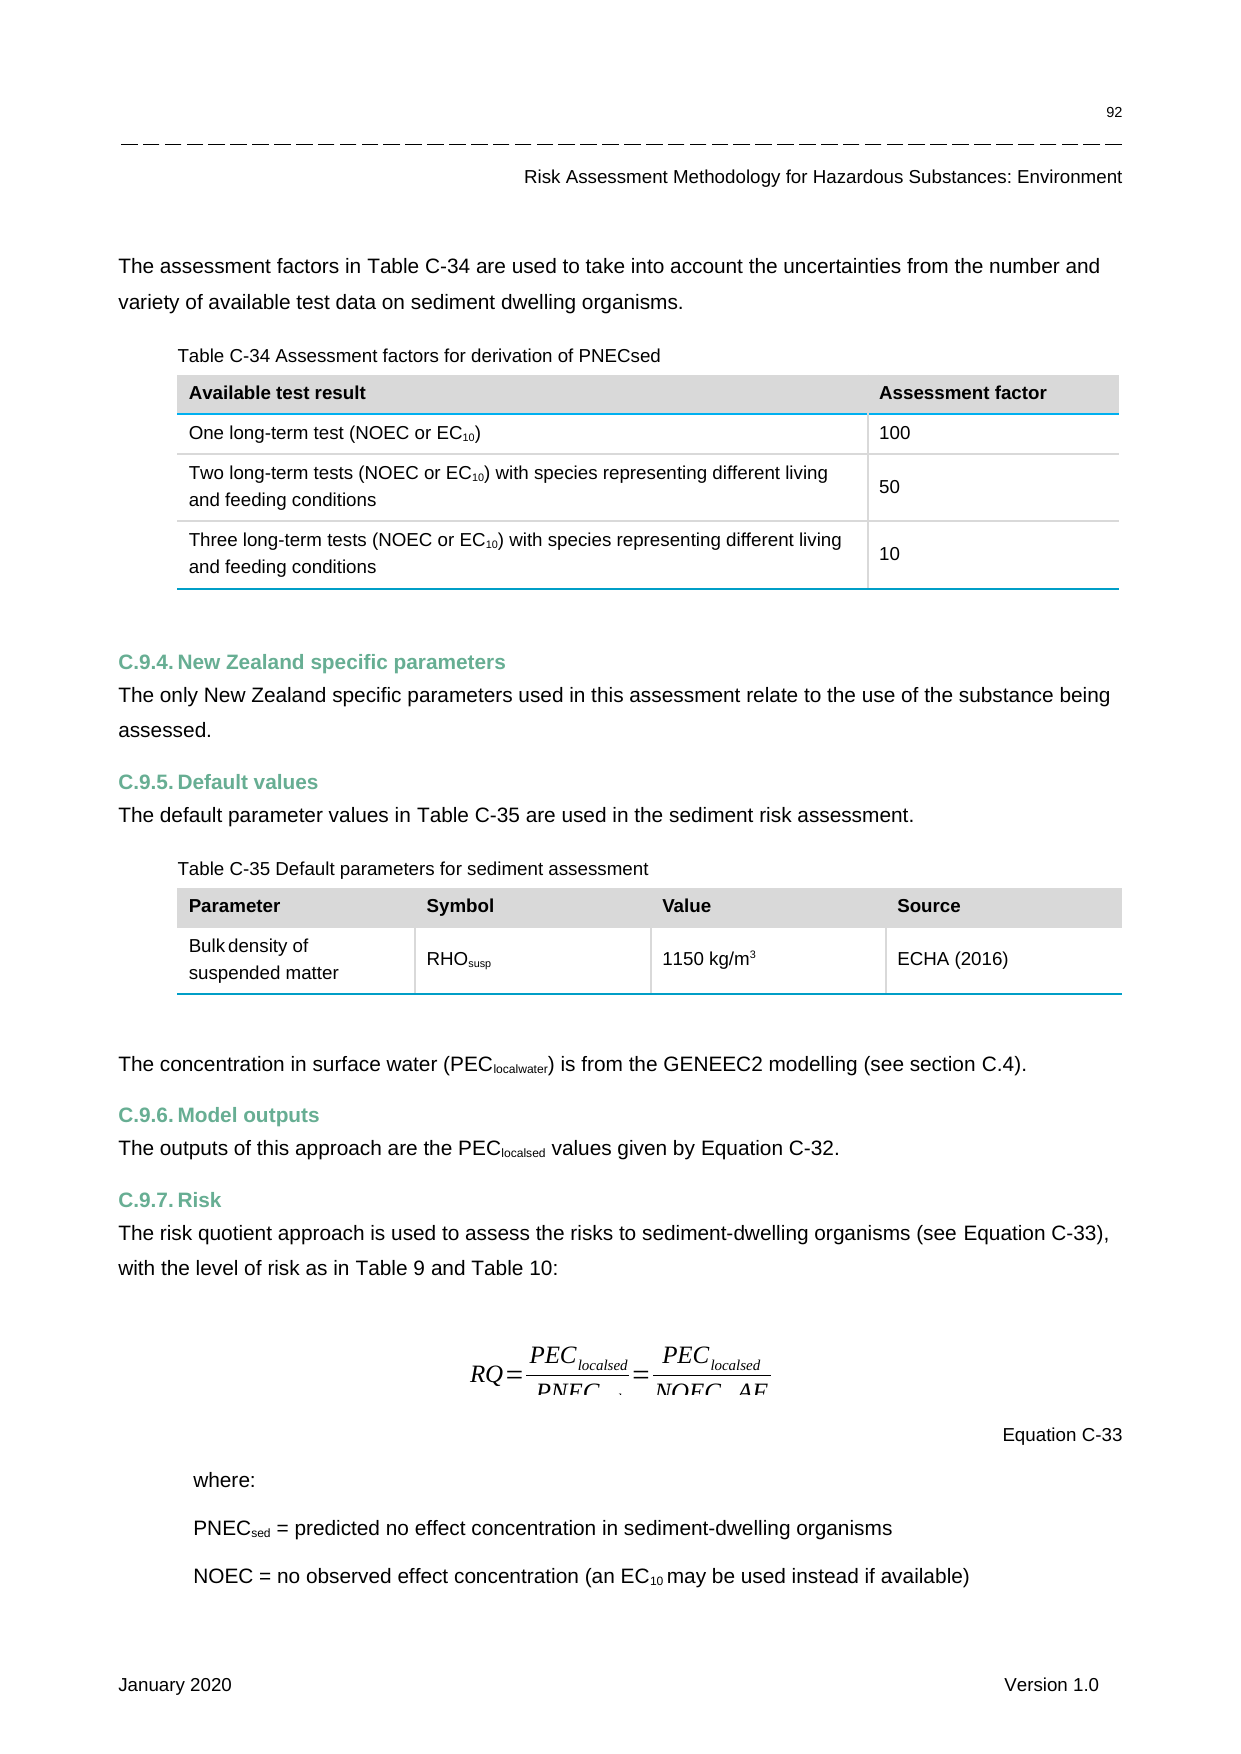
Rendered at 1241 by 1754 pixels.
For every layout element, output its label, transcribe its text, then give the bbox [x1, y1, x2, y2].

subtitle Default values [118, 770, 1122, 794]
table_header Value [651, 888, 886, 926]
table_header Source [886, 888, 1122, 926]
table_cell 1150 kg/m3 [652, 928, 885, 993]
table_cell Bulk density of suspended matter [177, 928, 414, 993]
table_header Assessment factor [869, 375, 1119, 413]
table_cell 10 [869, 522, 1119, 587]
table_cell One long-term test (NOEC or EC10) [177, 415, 867, 453]
subtitle New Zealand specific parameters [118, 650, 1122, 674]
list NOEC = no observed effect concentration (an EC10 may be used instead if available) [193, 1555, 1122, 1591]
subtitle Risk [118, 1188, 1122, 1212]
list PNECsed = predicted no effect concentration in sediment-dwelling organisms [193, 1507, 1122, 1543]
table_header Available test result [177, 375, 867, 413]
table_cell RHOsusp [416, 928, 650, 993]
table_cell 100 [869, 415, 1119, 453]
table_cell Two long-term tests (NOEC or EC10) with species representing different living and feeding conditions [177, 455, 867, 520]
table_cell Three long-term tests (NOEC or EC10) with species representing different living and feeding conditions [177, 522, 867, 587]
table_cell ECHA (2016) [887, 928, 1122, 993]
table_cell 50 [869, 455, 1119, 520]
text The only New Zealand specific parameters used in this assessment relate to the use of the substance being assessed. [118, 674, 1122, 745]
text The concentration in surface water (PEClocalwater) is from the GENEEC2 modelling (see section C.4). [118, 1043, 1122, 1078]
list where: [193, 1459, 1122, 1495]
table_header Symbol [415, 888, 651, 926]
subtitle Model outputs [118, 1103, 1122, 1127]
table_header Parameter [177, 888, 415, 926]
